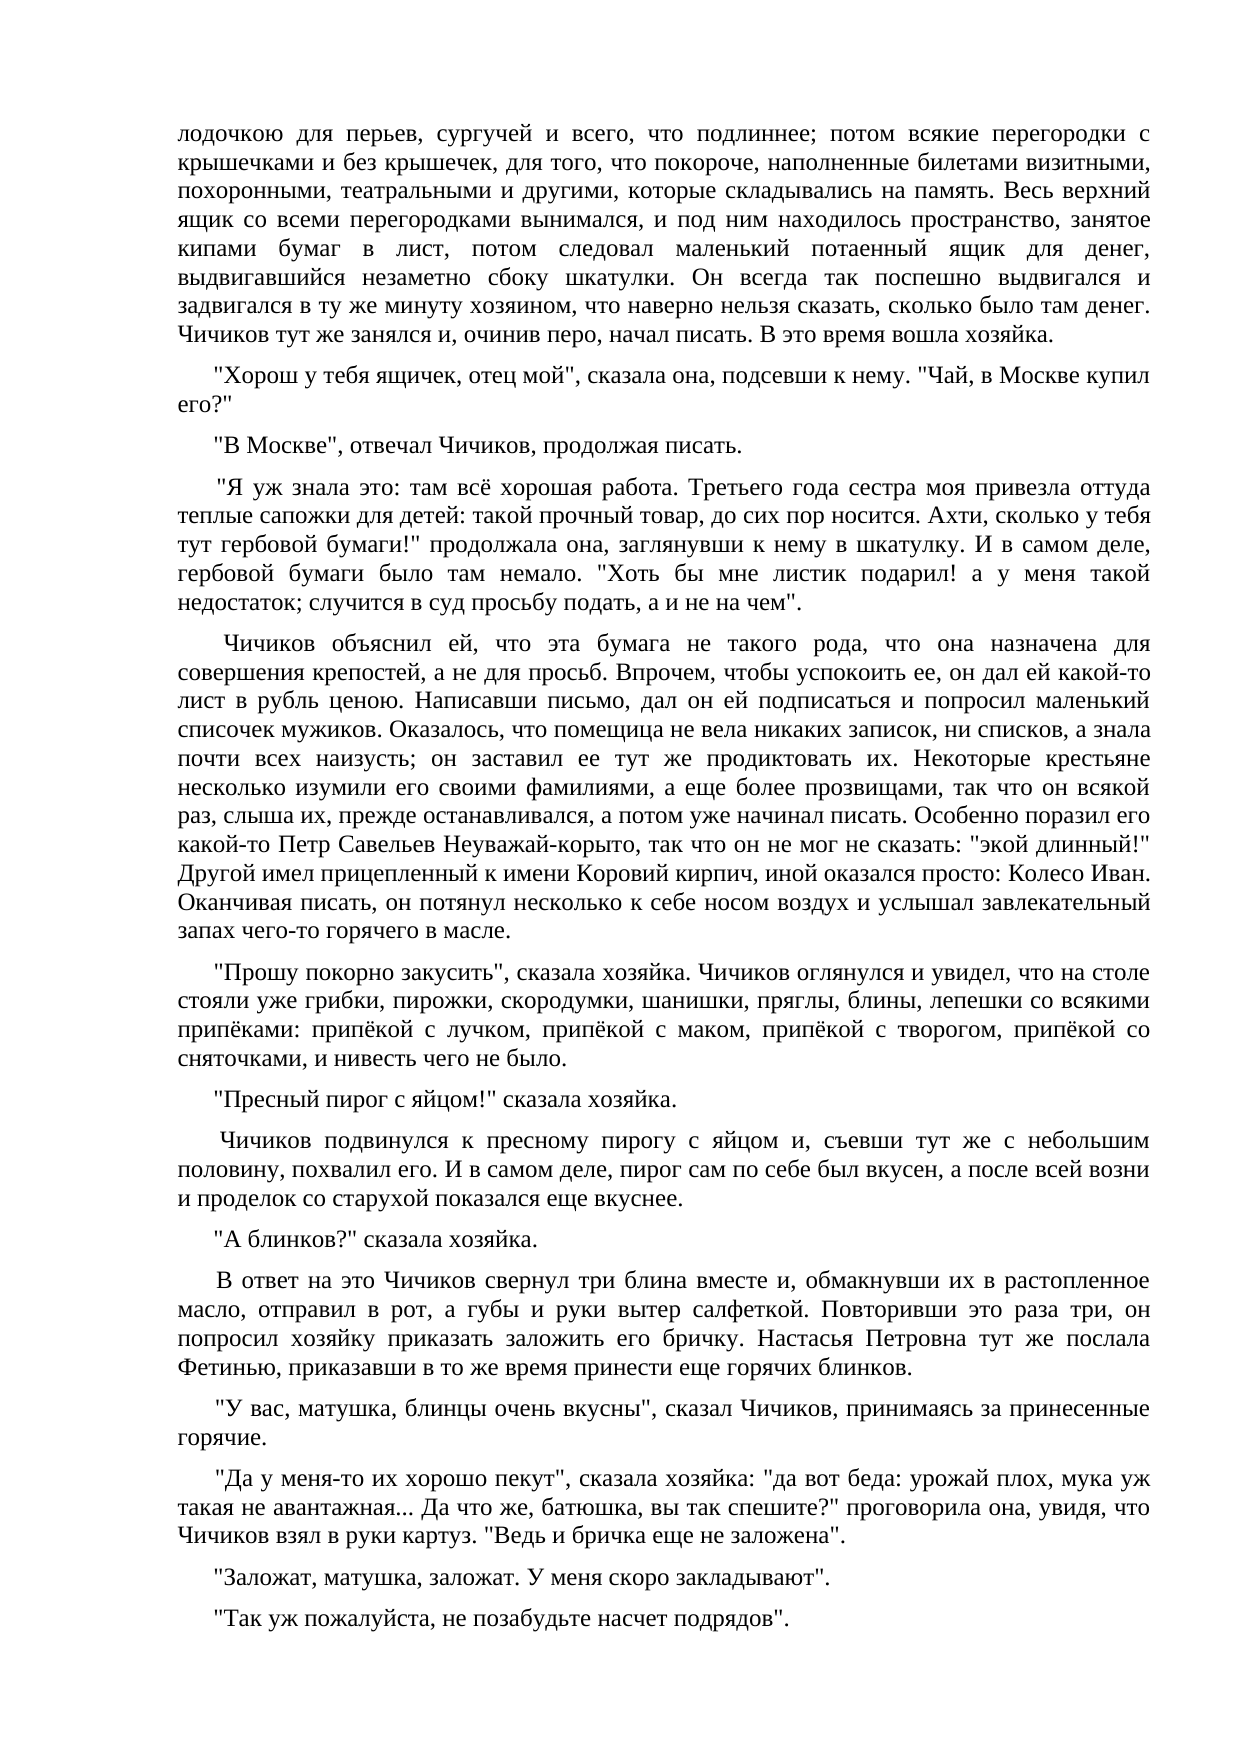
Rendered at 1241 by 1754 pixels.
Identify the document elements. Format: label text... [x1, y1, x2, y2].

text "Заложат, матушка, заложат. У меня скоро закладывают". [177, 1562, 1152, 1591]
text "Так уж пожалуйста, не позабудьте насчет подрядов". [177, 1603, 1152, 1632]
text "У вас, матушка, блинцы очень вкусны", сказал Чичиков, принимаясь за принесенные горячие. [177, 1393, 1152, 1451]
text Чичиков объяснил ей, что эта бумага не такого рода, что она назначена для совершения крепостей, а не для просьб. Впрочем, чтобы успокоить ее, он дал ей какой-то лист в рубль ценою. Написавши письмо, дал он ей подписаться и попросил маленький списочек мужиков. Оказалось, что помещица не вела никаких записок, ни списков, а знала почти всех наизусть; он заставил ее тут же продиктовать их. Некоторые крестьяне несколько изумили его своими фамилиями, а еще более прозвищами, так что он всякой раз, слыша их, прежде останавливался, а потом уже начинал писать. Особенно поразил его какой-то Петр Савельев Неуважай-корыто, так что он не мог не сказать: "экой длинный!" Другой имел прицепленный к имени Коровий кирпич, иной оказался просто: Колесо Иван. Оканчивая писать, он потянул несколько к себе носом воздух и услышал завлекательный запах чего-то горячего в масле. [177, 628, 1152, 944]
text "Я уж знала это: там всё хорошая работа. Третьего года сестра моя привезла оттуда теплые сапожки для детей: такой прочный товар, до сих пор носится. Ахти, сколько у тебя тут гербовой бумаги!" продолжала она, заглянувши к нему в шкатулку. И в самом деле, гербовой бумаги было там немало. "Хоть бы мне листик подарил! а у меня такой недостаток; случится в суд просьбу подать, а и не на чем". [177, 472, 1152, 616]
text "Пресный пирог с яйцом!" сказала хозяйка. [177, 1084, 1152, 1113]
text "А блинков?" сказала хозяйка. [177, 1224, 1152, 1253]
text "Хорош у тебя ящичек, отец мой", сказала она, подсевши к нему. "Чай, в Москве купил его?" [177, 361, 1152, 418]
text Чичиков подвинулся к пресному пирогу с яйцом и, съевши тут же с небольшим половину, похвалил его. И в самом деле, пирог сам по себе был вкусен, а после всей возни и проделок со старухой показался еще вкуснее. [177, 1126, 1152, 1212]
text В ответ на это Чичиков свернул три блина вместе и, обмакнувши их в растопленное масло, отправил в рот, а губы и руки вытер салфеткой. Повторивши это раза три, он попросил хозяйку приказать заложить его бричку. Настасья Петровна тут же послала Фетинью, приказавши в то же время принести еще горячих блинков. [177, 1266, 1152, 1381]
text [177, 118, 1152, 348]
text "Да у меня-то их хорошо пекут", сказала хозяйка: "да вот беда: урожай плох, мука уж такая не авантажная... Да что же, батюшка, вы так спешите?" проговорила она, увидя, что Чичиков взял в руки картуз. "Ведь и бричка еще не заложена". [177, 1463, 1152, 1549]
text "В Москве", отвечал Чичиков, продолжая писать. [177, 431, 1152, 459]
text "Прошу покорно закусить", сказала хозяйка. Чичиков оглянулся и увидел, что на столе стояли уже грибки, пирожки, скородумки, шанишки, пряглы, блины, лепешки со всякими припёками: припёкой с лучком, припёкой с маком, припёкой с творогом, припёкой со сняточками, и нивесть чего не было. [177, 957, 1152, 1072]
